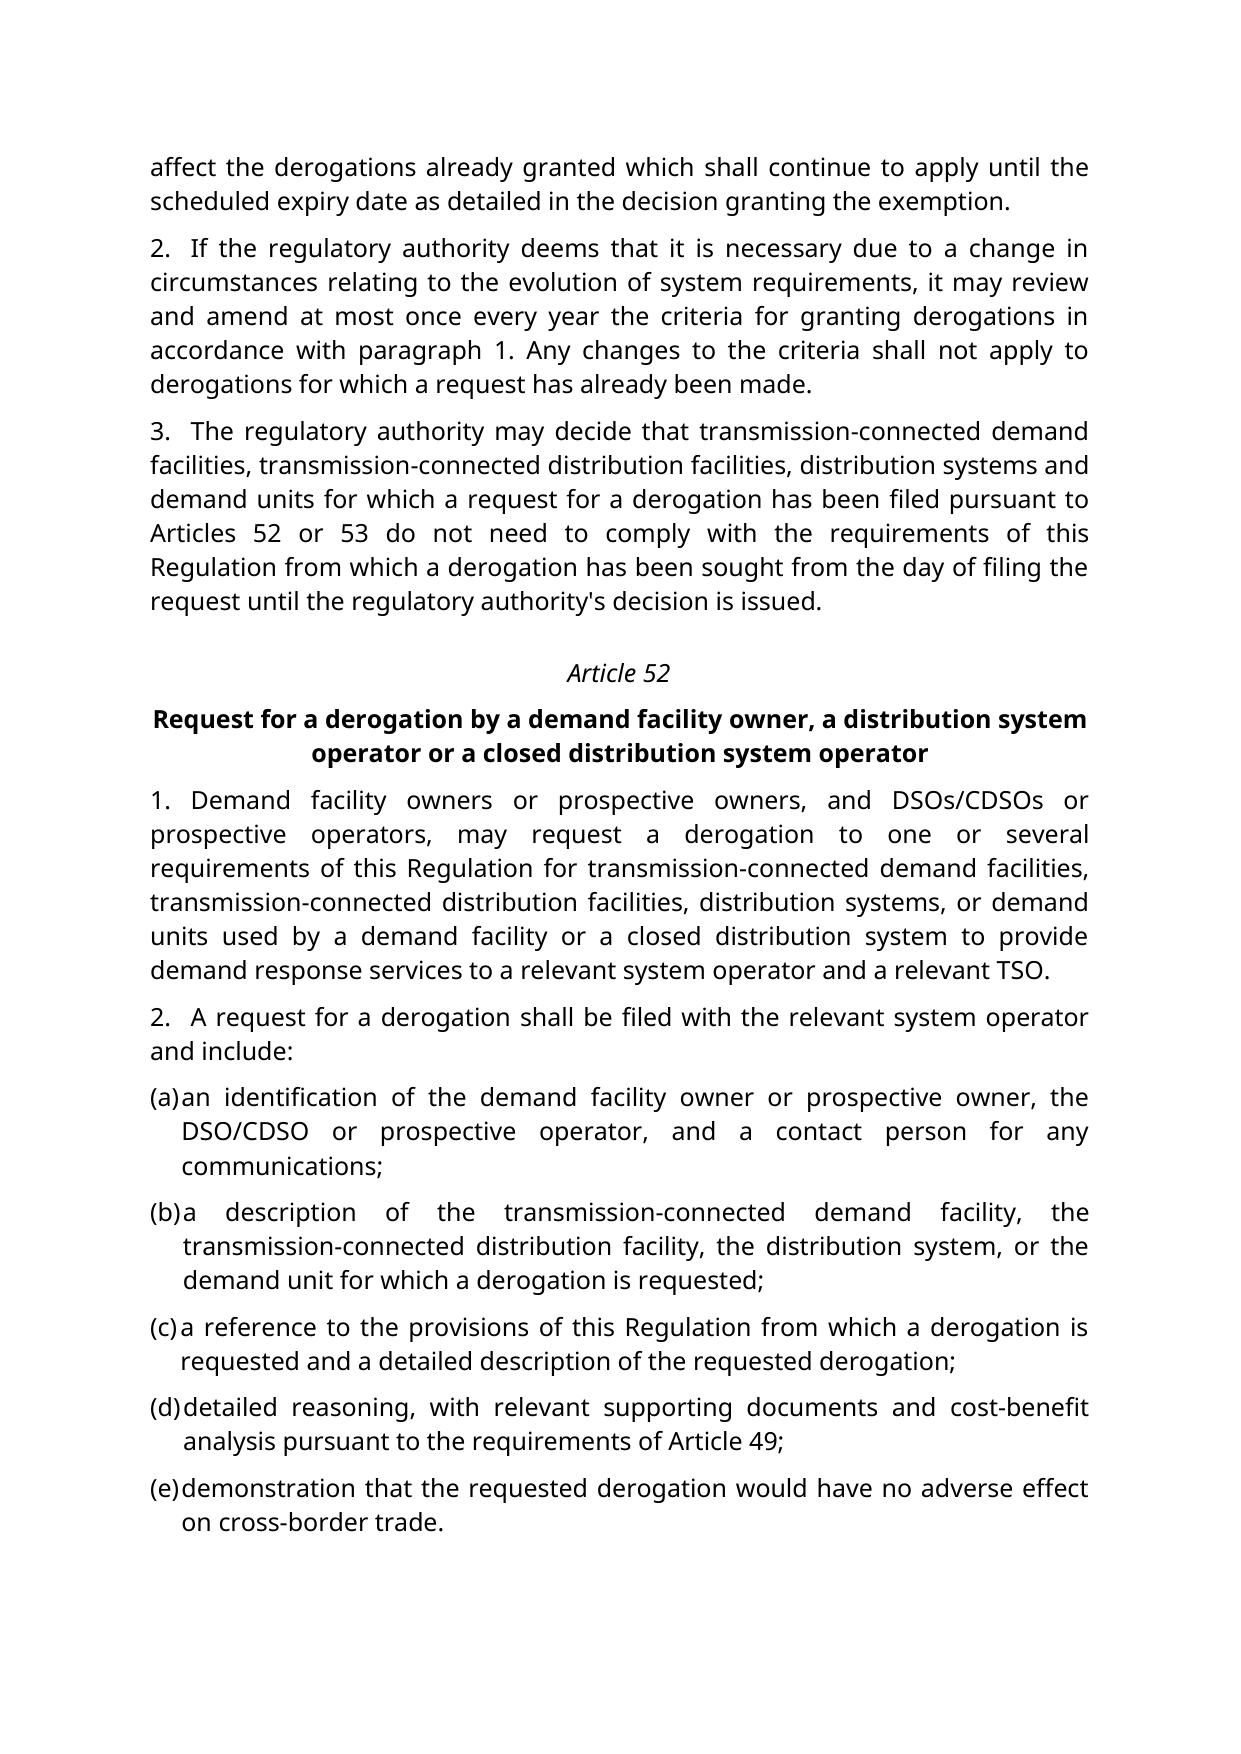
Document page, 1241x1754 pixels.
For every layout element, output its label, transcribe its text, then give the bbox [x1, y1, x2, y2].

table_header (e) [150, 1458, 181, 1539]
table_header a description of the transmission-connected demand facility, the transmission-connected distribution facility, the distribution system, or the demand unit for which a derogation is requested; [183, 1182, 1090, 1297]
text 2. If the regulatory authority deems that it is necessary due to a change in circumstances relating to the evolution of system requirements, it may review and amend at most once every year the criteria for granting derogations in accordance with paragraph 1. Any changes to the criteria shall not apply to derogations for which a request has already been made. [150, 231, 1090, 401]
table_header detailed reasoning, with relevant supporting documents and cost-benefit analysis pursuant to the requirements of Article 49; [183, 1378, 1090, 1458]
text Request for a derogation by a demand facility owner, a distribution system operator or a closed distribution system operator [150, 702, 1090, 770]
table_header (c) [150, 1297, 180, 1377]
table_header an identification of the demand facility owner or prospective owner, the DSO/CDSO or prospective operator, and a contact person for any communications; [181, 1068, 1090, 1182]
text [150, 150, 1090, 218]
table_header (d) [150, 1378, 183, 1458]
table_header a reference to the provisions of this Regulation from which a derogation is requested and a detailed description of the requested derogation; [180, 1297, 1090, 1377]
table_header (b) [150, 1182, 183, 1297]
text 3. The regulatory authority may decide that transmission-connected demand facilities, transmission-connected distribution facilities, distribution systems and demand units for which a request for a derogation has been filed pursuant to Articles 52 or 53 do not need to comply with the requirements of this Regulation from which a derogation has been sought from the day of filing the request until the regulatory authority's decision is issued. [150, 413, 1090, 618]
table_header demonstration that the requested derogation would have no adverse effect on cross-border trade. [181, 1458, 1090, 1539]
text Article 52 [150, 655, 1090, 689]
text 2. A request for a derogation shall be filed with the relevant system operator and include: [150, 999, 1090, 1067]
text 1. Demand facility owners or prospective owners, and DSOs/CDSOs or prospective operators, may request a derogation to one or several requirements of this Regulation for transmission-connected demand facilities, transmission-connected distribution facilities, distribution systems, or demand units used by a demand facility or a closed distribution system to provide demand response services to a relevant system operator and a relevant TSO. [150, 782, 1090, 987]
table_header (a) [150, 1068, 181, 1182]
